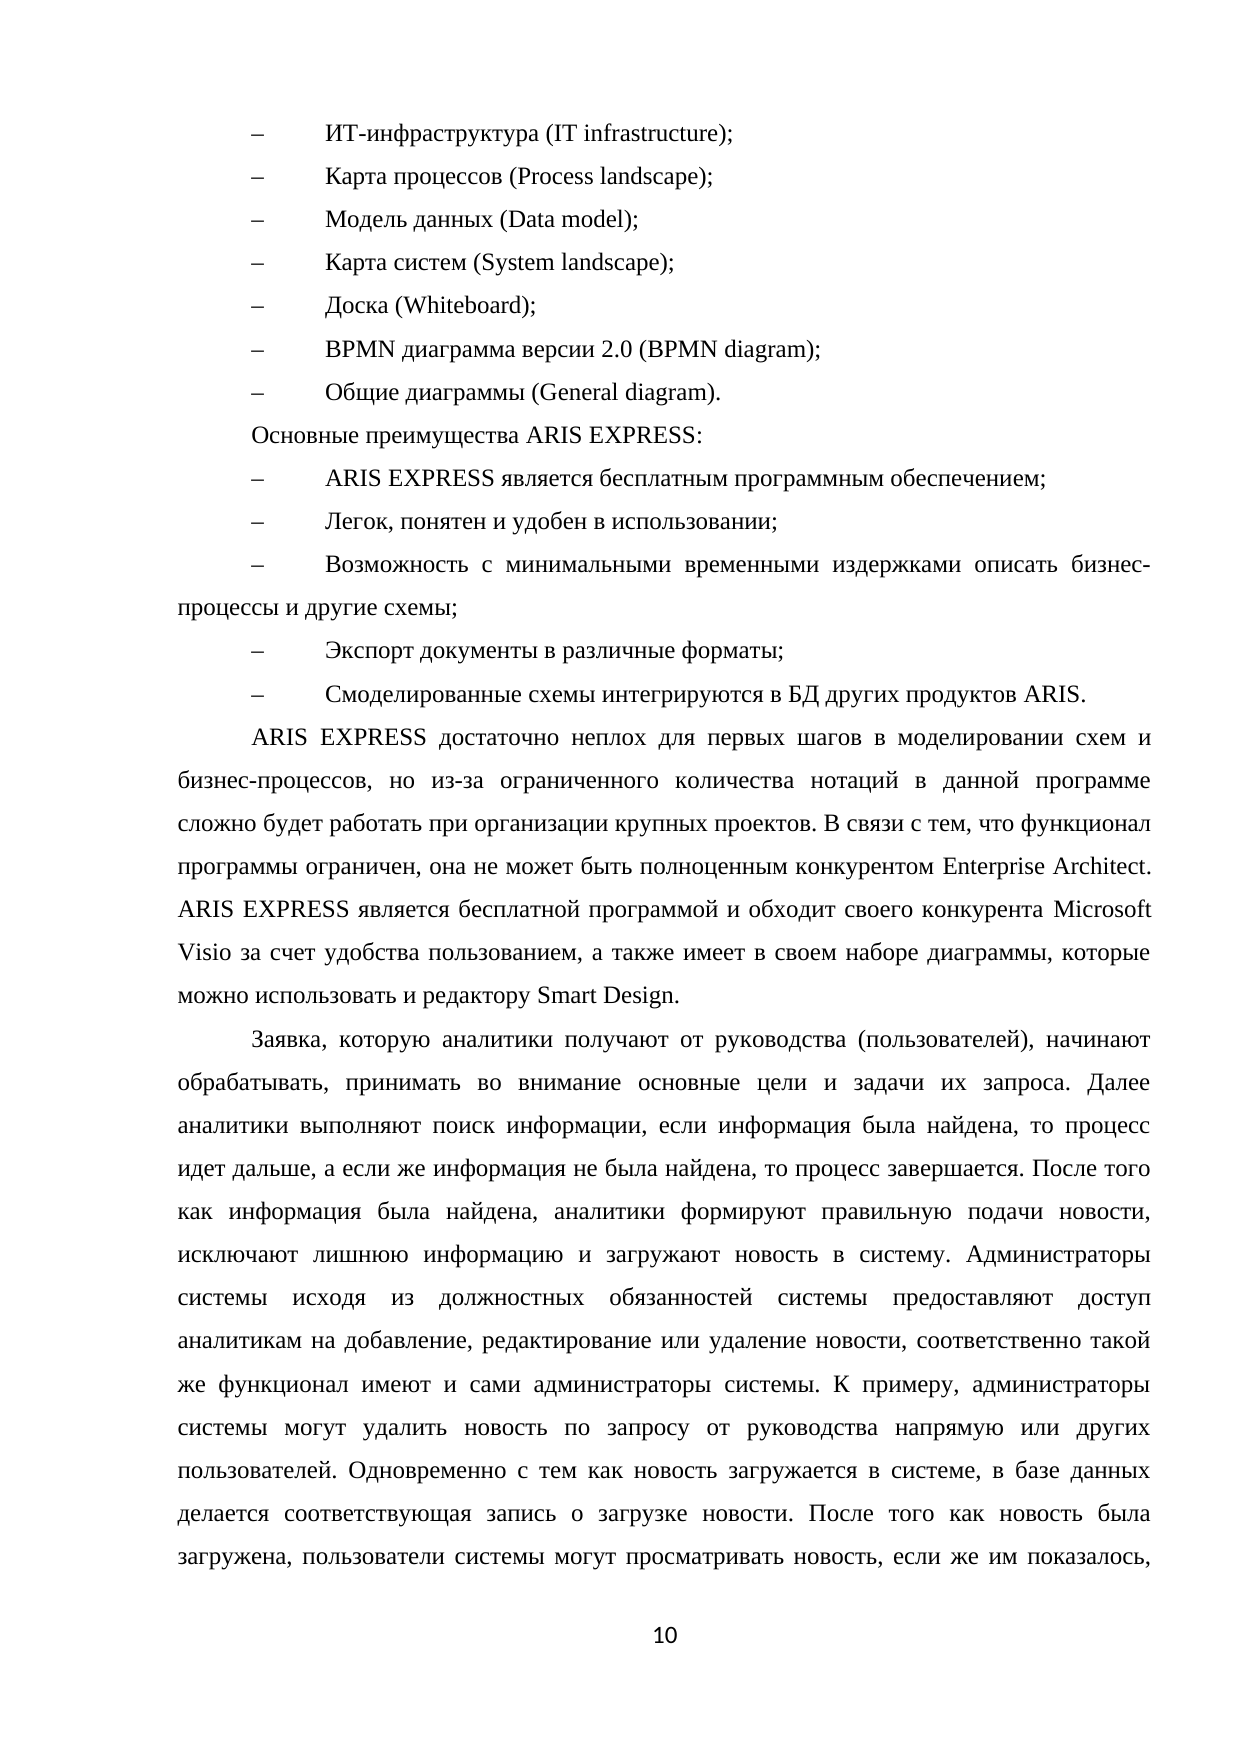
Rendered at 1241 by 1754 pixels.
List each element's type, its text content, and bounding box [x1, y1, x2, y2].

list Общие диаграммы (General diagram). [177, 377, 1152, 406]
text ARIS EXPRESS достаточно неплох для первых шагов в моделировании схем и бизнес-процессов, но из-за ограниченного количества нотаций в данной программе сложно будет работать при организации крупных проектов. В связи с тем, что функционал программы ограничен, она не может быть полноценным конкурентом Enterprise Architect. ARIS EXPRESS является бесплатной программой и обходит своего конкурента Microsoft Visio за счет удобства пользованием, а также имеет в своем наборе диаграммы, которые можно использовать и редактору Smart Design. [177, 722, 1152, 1009]
list Легок, понятен и удобен в использовании; [177, 506, 1152, 535]
list Карта процессов (Process landscape); [177, 161, 1152, 190]
text Основные преимущества ARIS EXPRESS: [177, 420, 1152, 449]
list Карта систем (System landscape); [177, 247, 1152, 276]
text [177, 1024, 1152, 1570]
list Экспорт документы в различные форматы; [177, 636, 1152, 664]
list ARIS EXPRESS является бесплатным программным обеспечением; [177, 463, 1152, 492]
list Доска (Whiteboard); [177, 291, 1152, 319]
list ИТ-инфраструктура (IT infrastructure); [177, 118, 1152, 147]
list Возможность с минимальными временными издержками описать бизнес-процессы и другие схемы; [177, 549, 1152, 621]
list BPMN диаграмма версии 2.0 (BPMN diagram); [177, 334, 1152, 362]
list Смоделированные схемы интегрируются в БД других продуктов ARIS. [177, 679, 1152, 707]
list Модель данных (Data model); [177, 204, 1152, 233]
